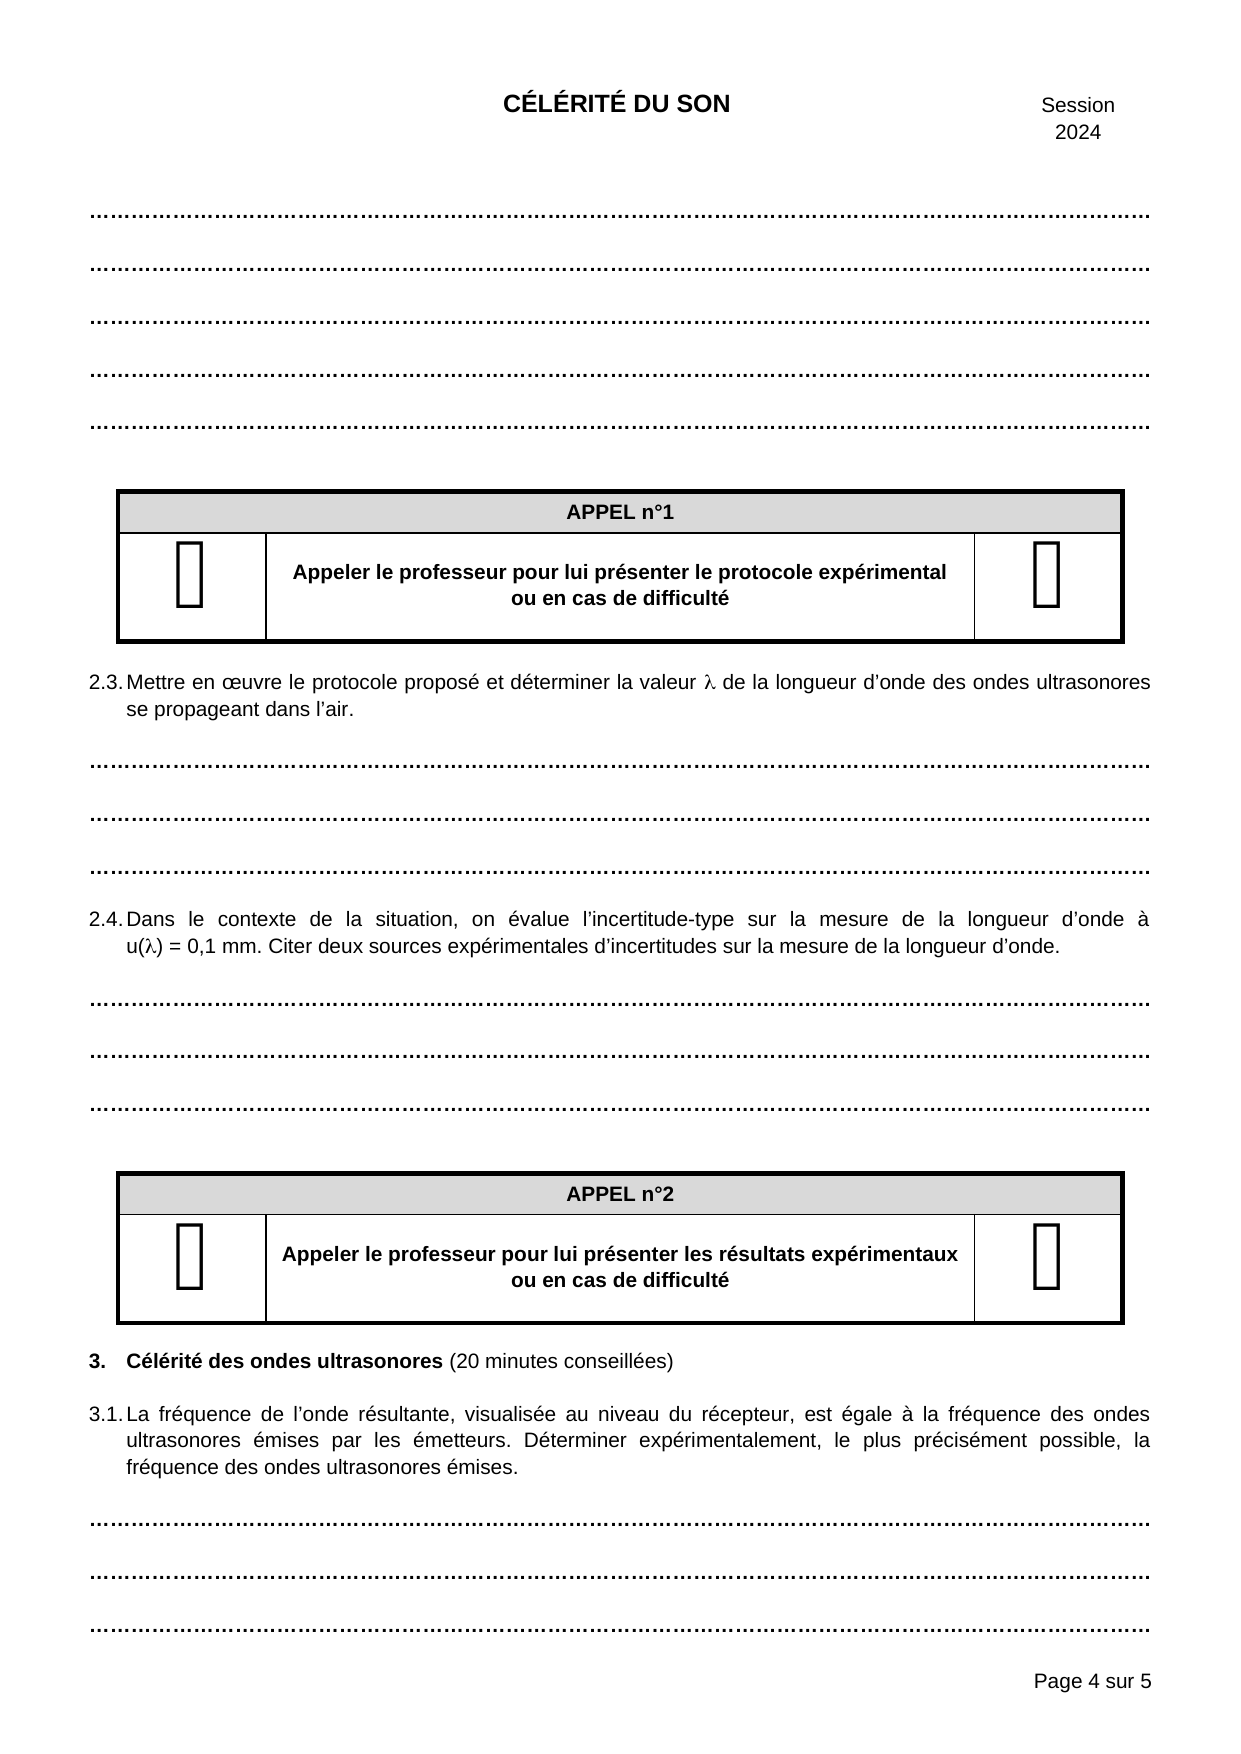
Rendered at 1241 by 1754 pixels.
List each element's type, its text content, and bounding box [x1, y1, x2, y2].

table_header [974, 1176, 1120, 1214]
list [89, 199, 1152, 223]
table_cell Appeler le professeur pour lui présenter le protocole expérimental ou en cas de difficulté [267, 534, 974, 639]
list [89, 252, 1152, 276]
list ……………………………………………………………………………………………………………………………………… [89, 1560, 1152, 1584]
table_header [120, 1176, 266, 1214]
list ……………………………………………………………………………………………………………………………………… [89, 357, 1152, 381]
list ……………………………………………………………………………………………………………………………………… [89, 749, 1152, 773]
list ……………………………………………………………………………………………………………………………………… [89, 1039, 1152, 1063]
table_cell [975, 534, 1120, 639]
table_cell Appeler le professeur pour lui présenter les résultats expérimentaux ou en cas de difficulté [267, 1215, 974, 1321]
table_cell [120, 1215, 265, 1321]
list ……………………………………………………………………………………………………………………………………… [89, 802, 1152, 826]
list Mettre en œuvre le protocole proposé et déterminer la valeur  de la longueur d’onde des ondes ultrasonores se propageant dans l’air. [89, 670, 1152, 720]
list ……………………………………………………………………………………………………………………………………… [89, 1507, 1152, 1531]
table_cell [120, 534, 265, 639]
list Dans le contexte de la situation, on évalue l’incertitude-type sur la mesure de la longueur d’onde à u() = 0,1 mm. Citer deux sources expérimentales d’incertitudes sur la mesure de la longueur d’onde. [89, 907, 1152, 958]
list ……………………………………………………………………………………………………………………………………… [89, 1092, 1152, 1116]
list Célérité des ondes ultrasonores (20 minutes conseillées) [89, 1349, 1152, 1373]
list ……………………………………………………………………………………………………………………………………… [89, 1613, 1152, 1637]
table_header APPEL n°2 [266, 1176, 974, 1214]
list La fréquence de l’onde résultante, visualisée au niveau du récepteur, est égale à la fréquence des ondes ultrasonores émises par les émetteurs. Déterminer expérimentalement, le plus précisément possible, la fréquence des ondes ultrasonores émises. [89, 1402, 1152, 1478]
table_header [120, 494, 266, 532]
list ……………………………………………………………………………………………………………………………………… [89, 854, 1152, 878]
table_header APPEL n°1 [266, 494, 974, 532]
table_cell [975, 1215, 1120, 1321]
list ……………………………………………………………………………………………………………………………………… [89, 986, 1152, 1010]
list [89, 305, 1152, 329]
table_header [974, 494, 1120, 532]
list ……………………………………………………………………………………………………………………………………… [89, 410, 1152, 434]
